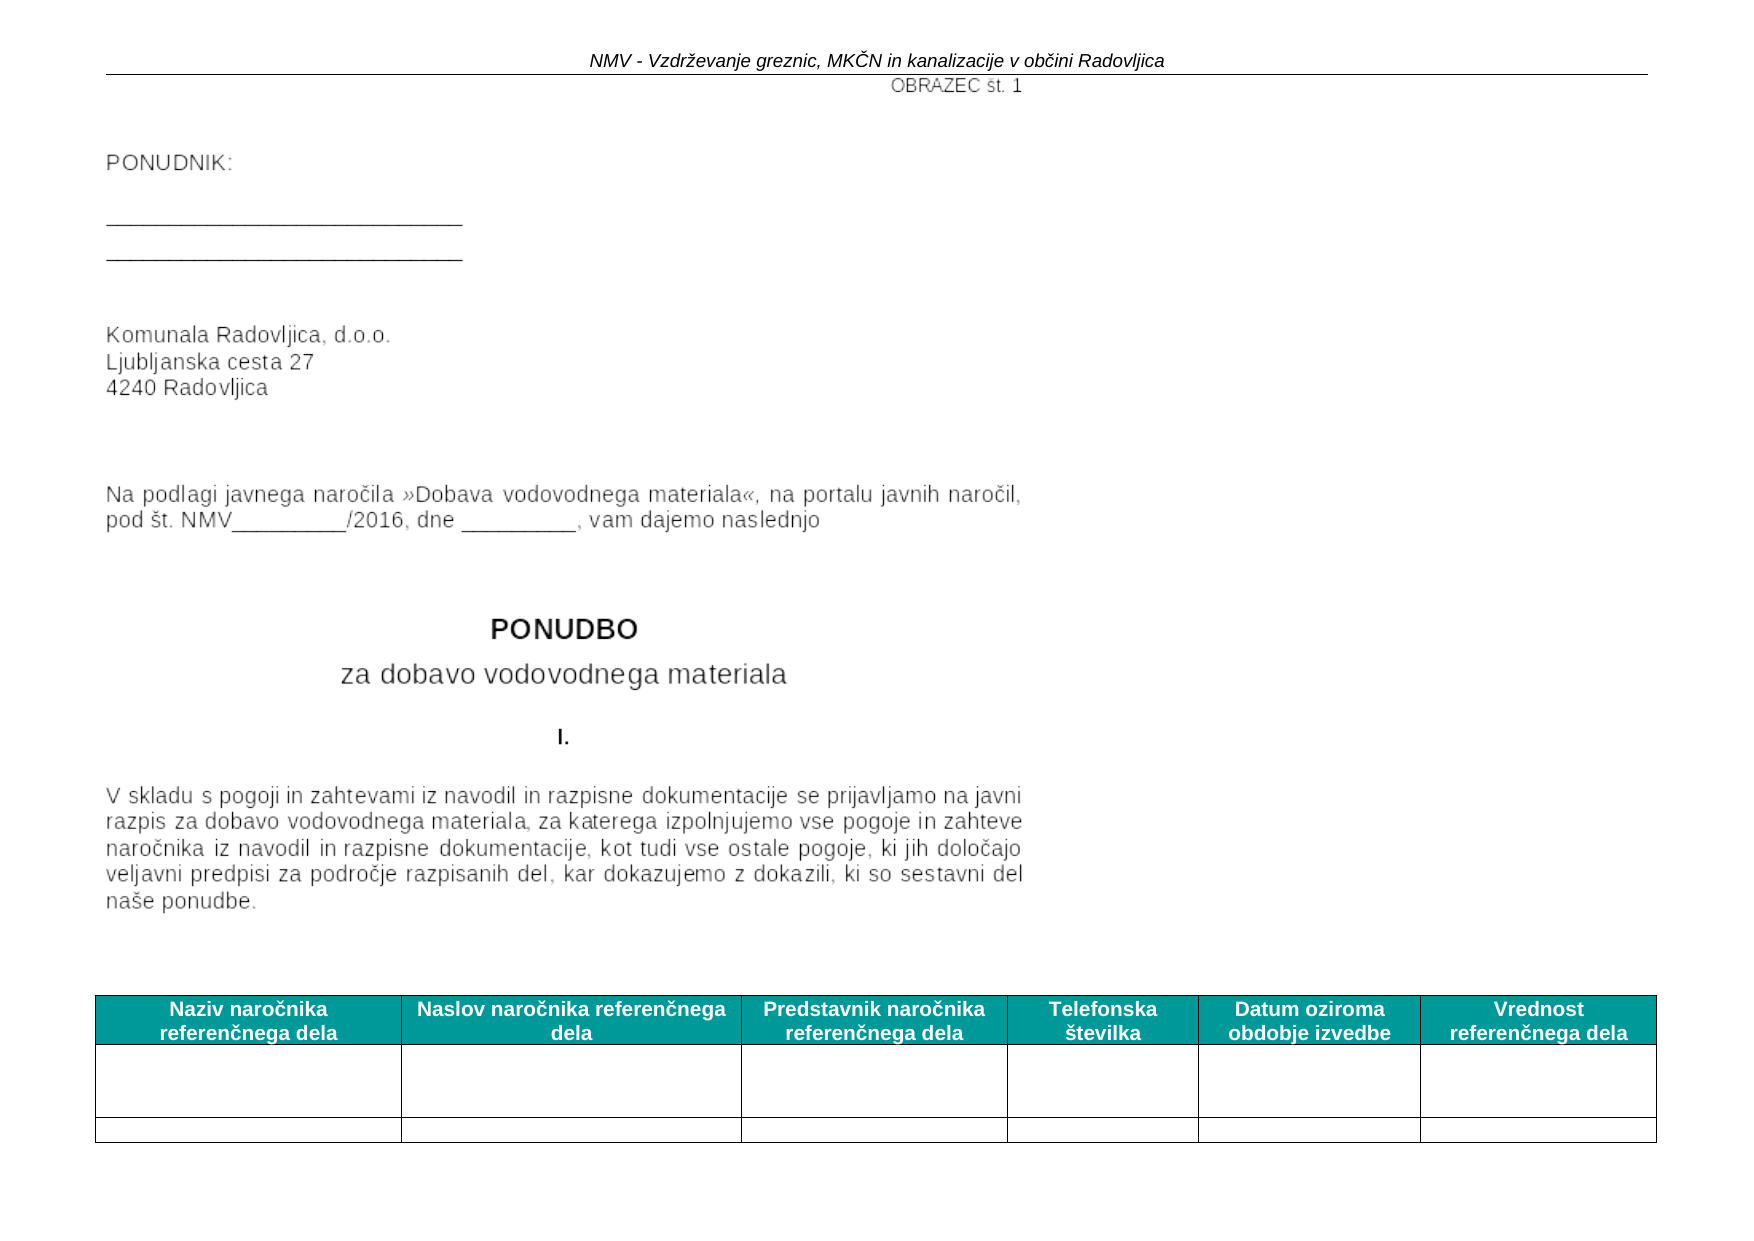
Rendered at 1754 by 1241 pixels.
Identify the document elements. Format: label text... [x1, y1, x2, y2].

table_cell [1008, 1118, 1198, 1142]
table_header Naziv naročnika referenčnega dela [96, 996, 401, 1044]
table_cell [96, 1045, 401, 1117]
table_cell [1008, 1045, 1198, 1117]
table_cell [1199, 1118, 1420, 1142]
table_cell [1199, 1045, 1420, 1117]
table_header Naslov naročnika referenčnega dela [402, 996, 741, 1044]
table_cell [402, 1045, 741, 1117]
table_cell [96, 1118, 401, 1142]
table_header Predstavnik naročnika referenčnega dela [742, 996, 1007, 1044]
table_cell [1421, 1118, 1656, 1142]
table_cell [1421, 1045, 1656, 1117]
table_header Datum oziroma obdobje izvedbe [1199, 996, 1420, 1044]
table_header Vrednost referenčnega dela [1421, 996, 1656, 1044]
table_cell [402, 1118, 741, 1142]
table_header Telefonska številka [1008, 996, 1198, 1044]
table_cell [742, 1118, 1007, 1142]
table_cell [742, 1045, 1007, 1117]
